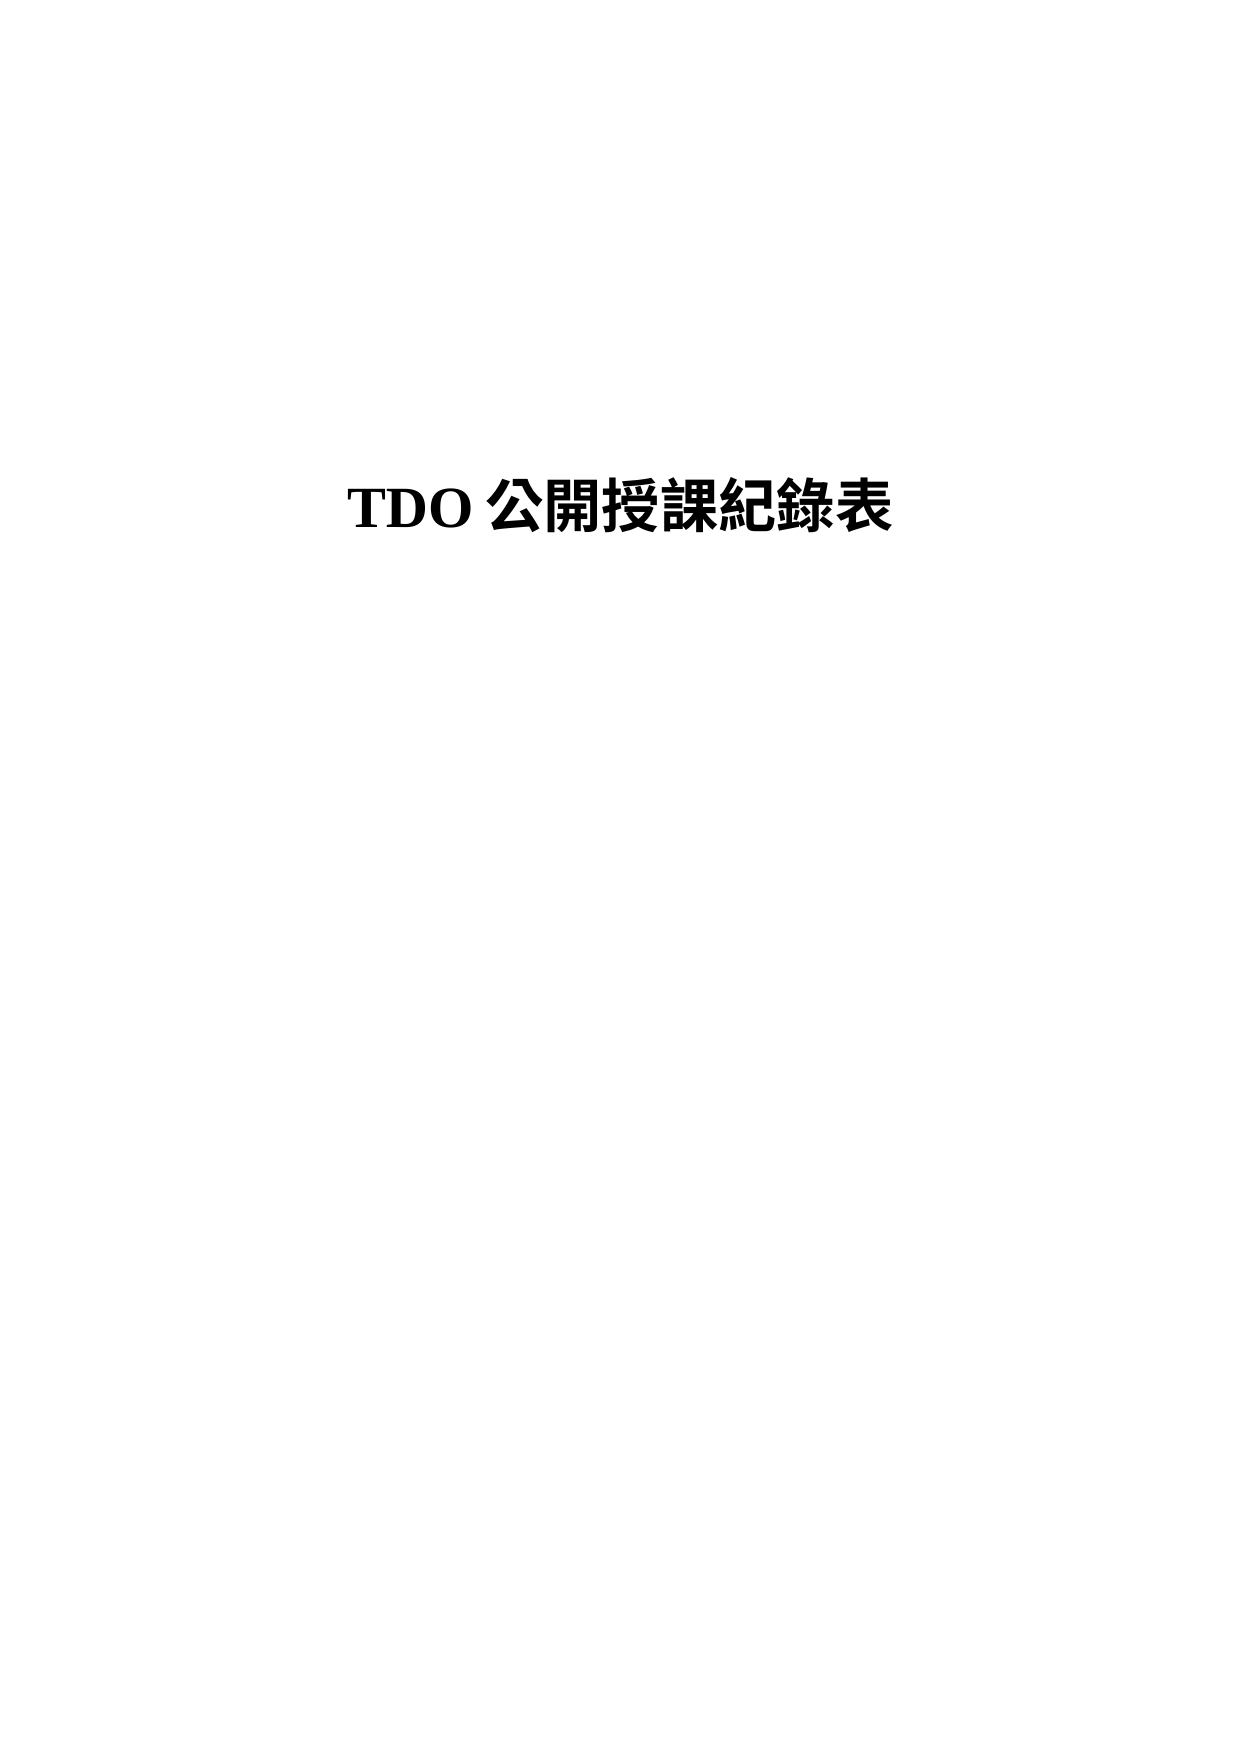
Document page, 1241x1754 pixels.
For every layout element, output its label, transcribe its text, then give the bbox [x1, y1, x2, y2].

text TDO公開授課紀錄表 [75, 446, 1165, 558]
